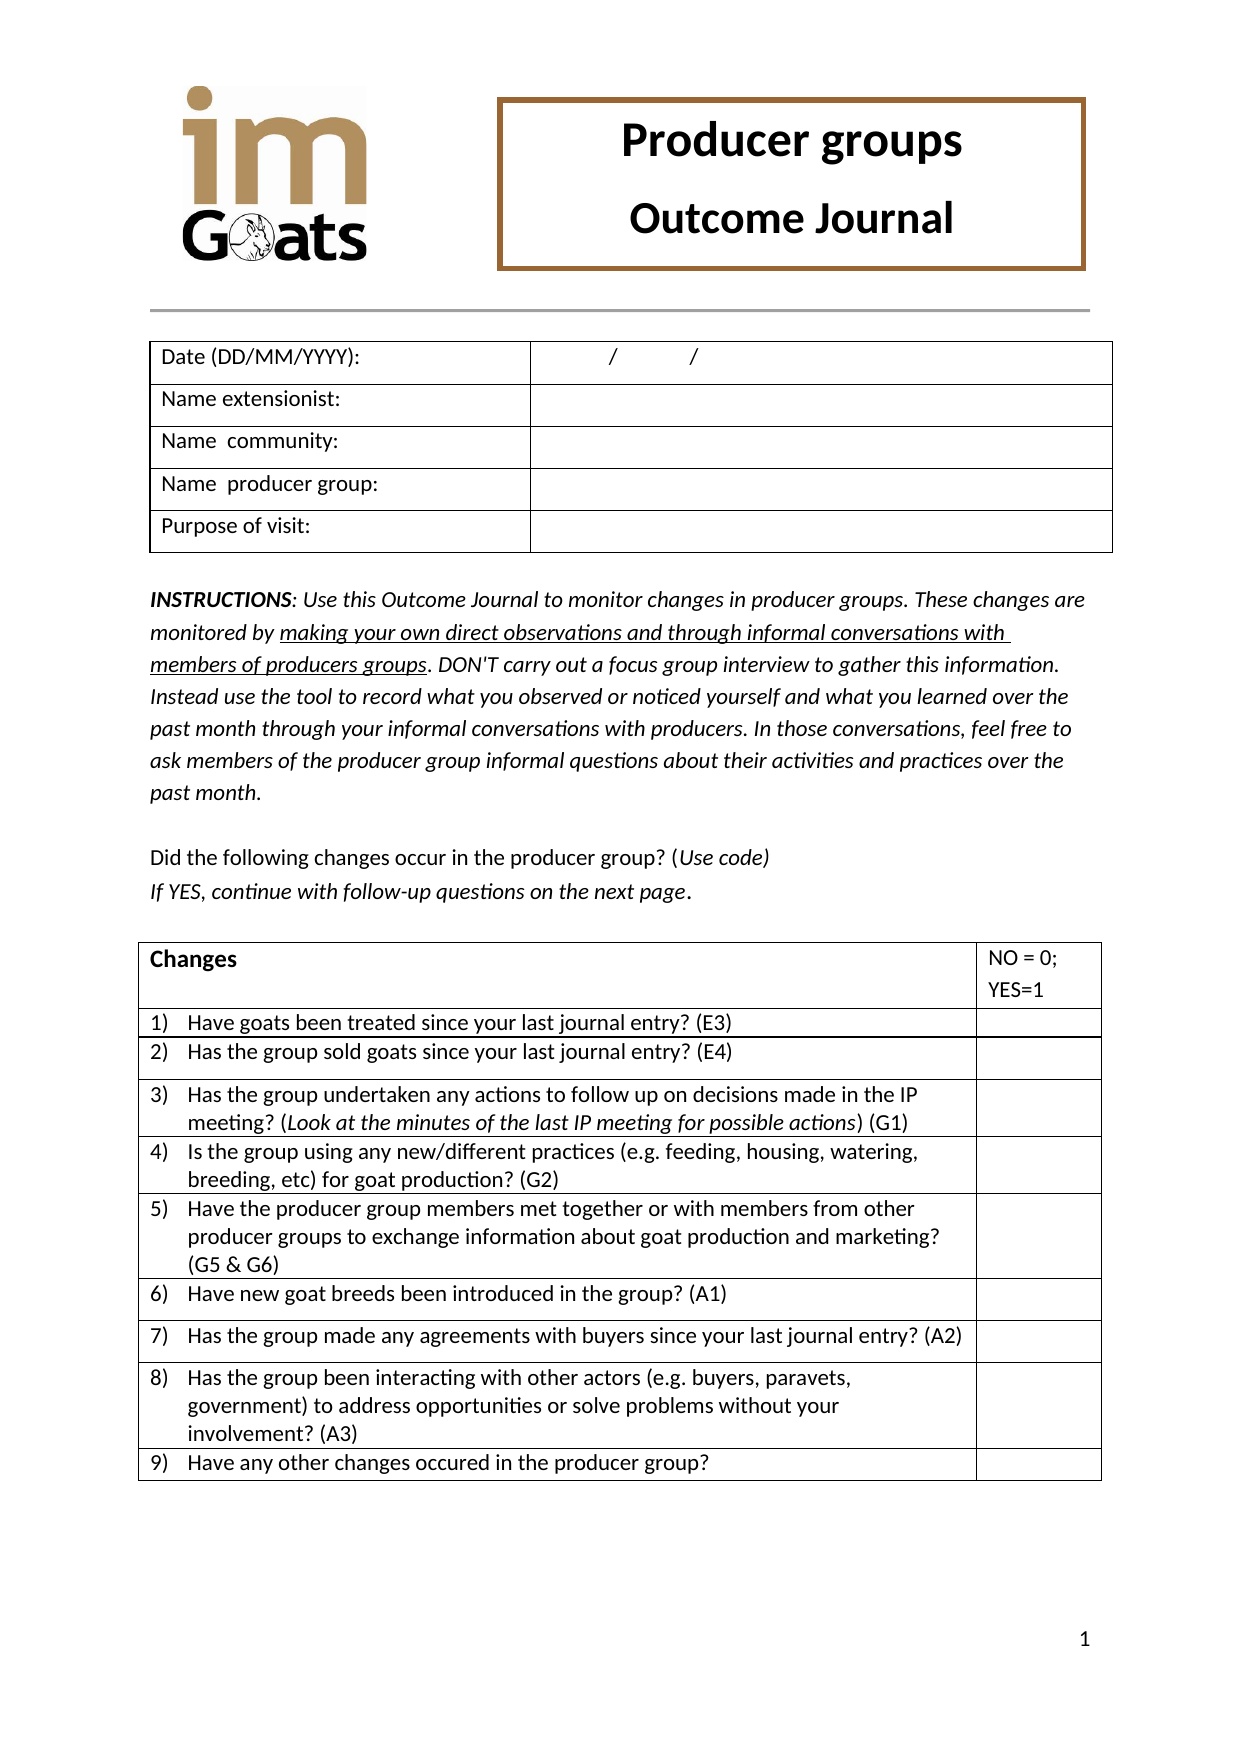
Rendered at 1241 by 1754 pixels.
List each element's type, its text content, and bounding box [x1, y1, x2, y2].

table_cell [977, 1449, 1101, 1480]
table_cell Has the group undertaken any actions to follow up on decisions made in the IP meeting? (Look at the minutes of the last IP meeting for possible actions) (G1) [139, 1080, 976, 1136]
table_header Changes [139, 943, 976, 1007]
table_cell [977, 1321, 1101, 1362]
table_cell Name extensionist: [151, 385, 530, 426]
picture [182, 86, 367, 261]
table_cell [531, 385, 1112, 426]
text If YES, continue with follow-up questions on the next page. [150, 875, 1090, 906]
table_cell [977, 1194, 1101, 1278]
text INSTRUCTIONS: Use this Outcome Journal to monitor changes in producer groups. These changes are monitored by making your own direct observations and through informal conversations with members of producers groups. DON'T carry out a focus group interview to gather this information. Instead use the tool to record what you observed or noticed yourself and what you learned over the past month through your informal conversations with producers. In those conversations, feel free to ask members of the producer group informal questions about their activities and practices over the past month. [150, 585, 1090, 807]
table_cell [977, 1279, 1101, 1320]
table_cell Name community: [151, 427, 530, 468]
table_cell [977, 1363, 1101, 1447]
table_cell [531, 427, 1112, 468]
table_cell Purpose of visit: [151, 511, 530, 552]
table_cell Have the producer group members met together or with members from other producer groups to exchange information about goat production and marketing? (G5 & G6) [139, 1194, 976, 1278]
table_header / / [531, 342, 1112, 383]
table_cell [977, 1009, 1101, 1036]
table_cell [977, 1137, 1101, 1193]
table_cell [531, 469, 1112, 510]
table_cell Have any other changes occured in the producer group? [139, 1449, 976, 1480]
table_cell [531, 511, 1112, 552]
table_cell Is the group using any new/different practices (e.g. feeding, housing, watering, breeding, etc) for goat production? (G2) [139, 1137, 976, 1193]
table_cell [977, 1080, 1101, 1136]
text Did the following changes occur in the producer group? (Use code) [150, 843, 1090, 871]
table_cell Has the group sold goats since your last journal entry? (E4) [139, 1038, 976, 1079]
table_header Date (DD/MM/YYYY): [151, 342, 530, 383]
table_cell Has the group been interacting with other actors (e.g. buyers, paravets, government) to address opportunities or solve problems without your involvement? (A3) [139, 1363, 976, 1447]
table_cell Has the group made any agreements with buyers since your last journal entry? (A2) [139, 1321, 976, 1362]
table_cell [977, 1038, 1101, 1079]
table_cell Name producer group: [151, 469, 530, 510]
table_header NO = 0; YES=1 [977, 943, 1101, 1007]
table_cell Have goats been treated since your last journal entry? (E3) [139, 1009, 976, 1036]
table_cell Have new goat breeds been introduced in the group? (A1) [139, 1279, 976, 1320]
